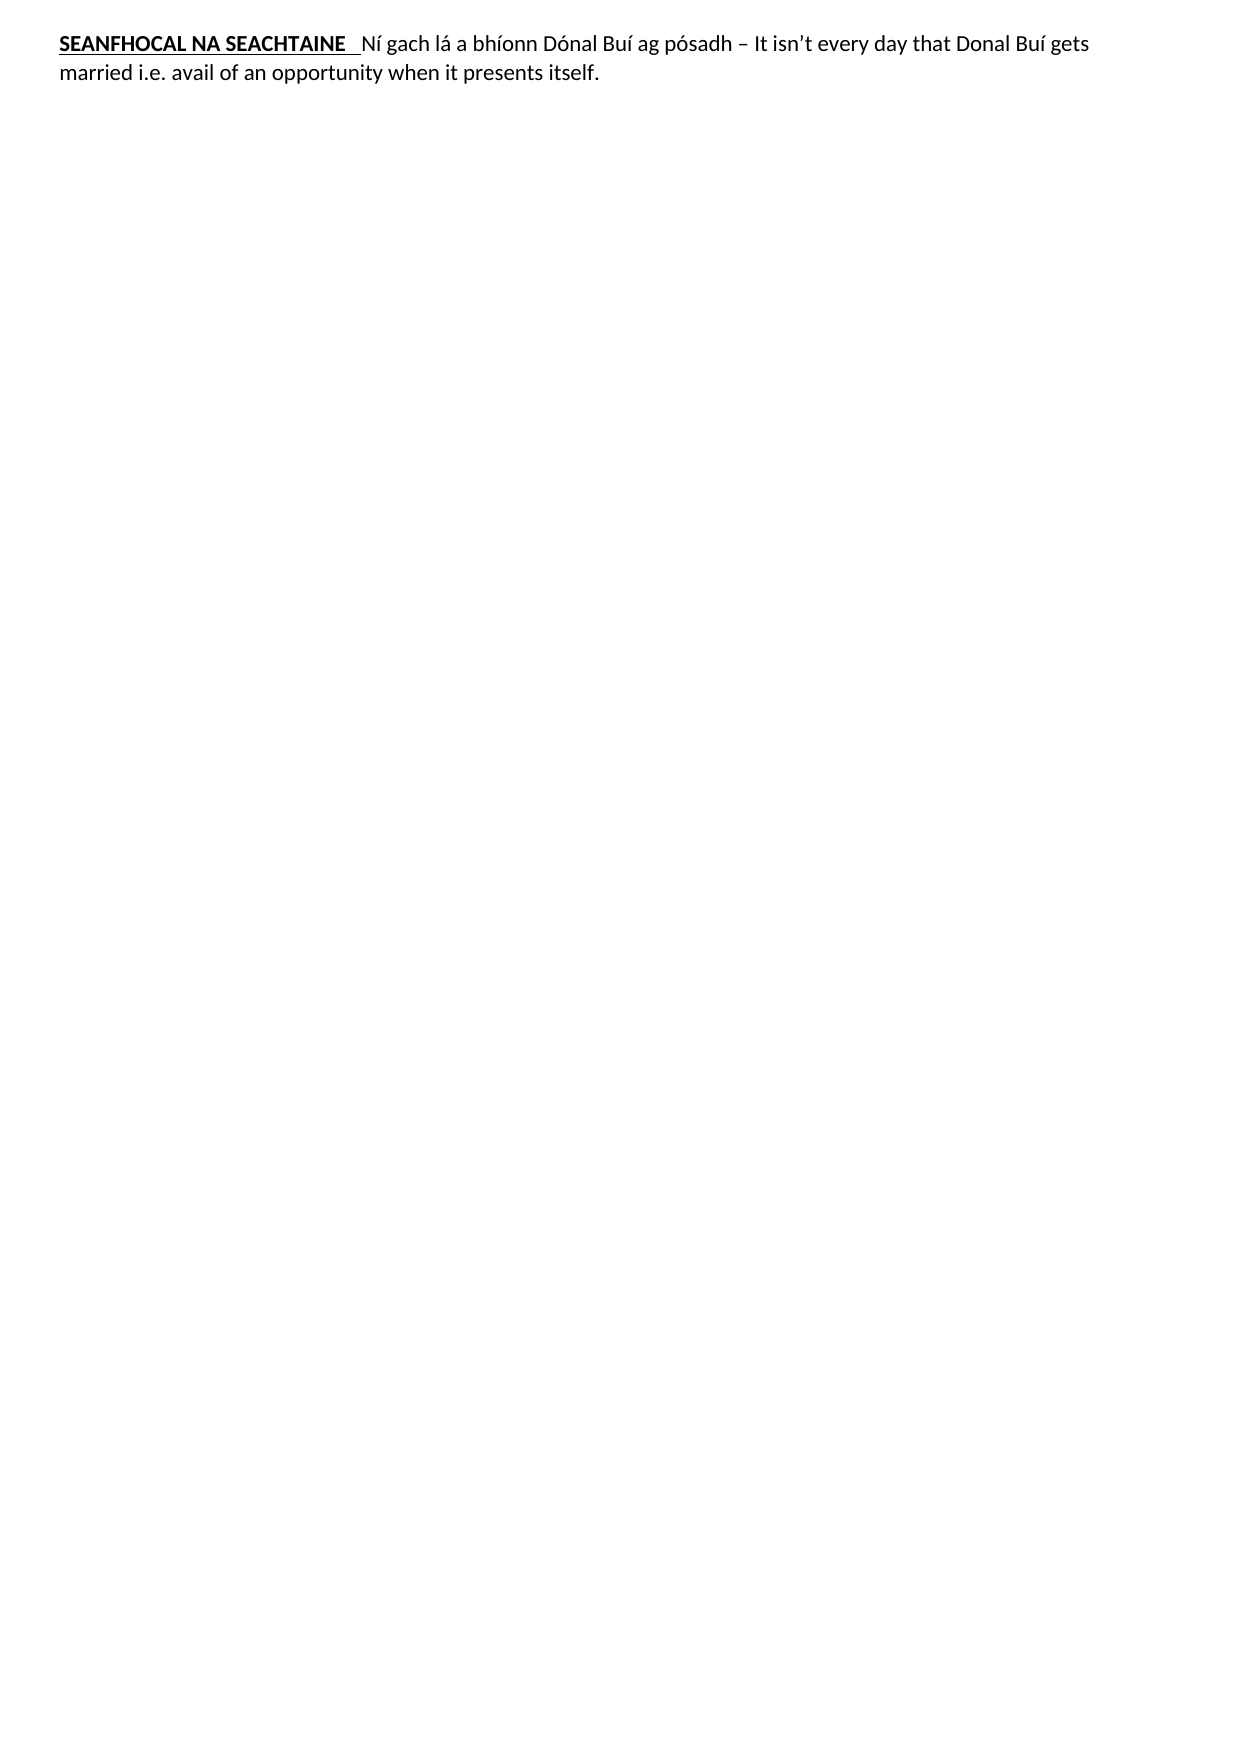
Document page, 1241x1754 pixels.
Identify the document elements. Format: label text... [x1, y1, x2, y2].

text SEANFHOCAL NA SEACHTAINE Ní gach lá a bhíonn Dónal Buí ag pósadh – It isn’t every day that Donal Buí gets married i.e. avail of an opportunity when it presents itself. [59, 29, 1167, 86]
